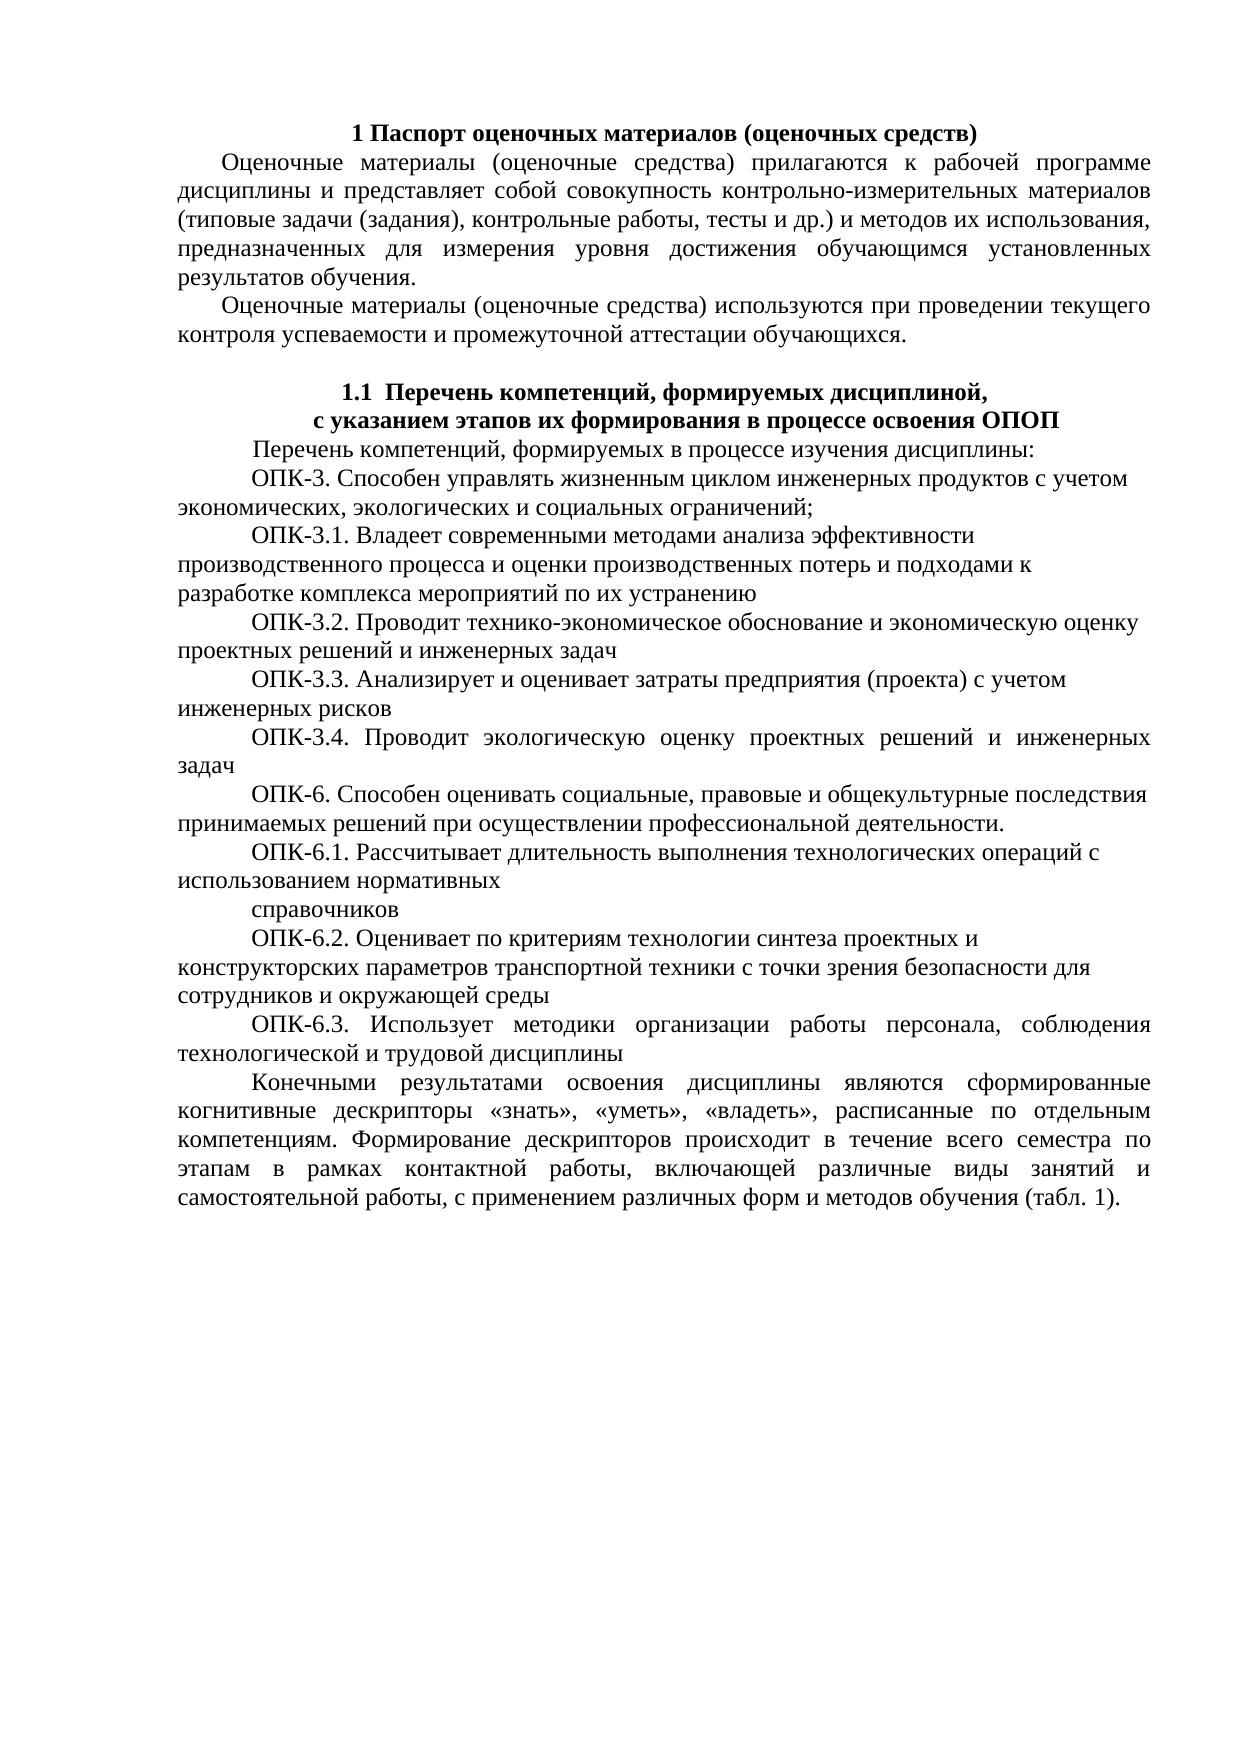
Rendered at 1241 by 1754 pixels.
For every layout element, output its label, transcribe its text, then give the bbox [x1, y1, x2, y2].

text ОПК-6.2. Оценивает по критериям технологии синтеза проектных и конструкторских параметров транспортной техники с точки зрения безопасности для сотрудников и окружающей среды [177, 923, 1152, 1009]
text ОПК-3.4. Проводит экологическую оценку проектных решений и инженерных задач [177, 722, 1152, 779]
list Перечень компетенций, формируемых дисциплиной, [177, 377, 1152, 406]
text Конечными результатами освоения дисциплины являются сформированные когнитивные дескрипторы «знать», «уметь», «владеть», расписанные по отдельным компетенциям. Формирование дескрипторов происходит в течение всего семестра по этапам в рамках контактной работы, включающей различные виды занятий и самостоятельной работы, с применением различных форм и методов обучения (табл. 1). [177, 1067, 1152, 1211]
text ОПК-3. Способен управлять жизненным циклом инженерных продуктов с учетом экономических, экологических и социальных ограничений; [177, 463, 1152, 521]
text ОПК-3.1. Владеет современными методами анализа эффективности производственного процесса и оценки производственных потерь и подходами к разработке комплекса мероприятий по их устранению [177, 521, 1152, 607]
text ОПК-6.1. Рассчитывает длительность выполнения технологических операций с использованием нормативных [177, 837, 1152, 894]
text 1 Паспорт оценочных материалов (оценочных средств) [177, 118, 1152, 147]
text Оценочные материалы (оценочные средства) прилагаются к рабочей программе дисциплины и представляет собой совокупность контрольно-измерительных материалов (типовые задачи (задания), контрольные работы, тесты и др.) и методов их использования, предназначенных для измерения уровня достижения обучающимся установленных результатов обучения. [177, 147, 1152, 291]
text ОПК-3.2. Проводит технико-экономическое обоснование и экономическую оценку проектных решений и инженерных задач [177, 607, 1152, 664]
text Перечень компетенций, формируемых в процессе изучения дисциплины: [177, 434, 1152, 463]
list с указанием этапов их формирования в процессе освоения ОПОП [221, 406, 1152, 434]
text ОПК-6. Способен оценивать социальные, правовые и общекультурные последствия принимаемых решений при осуществлении профессиональной деятельности. [177, 779, 1152, 837]
text ОПК-6.3. Использует методики организации работы персонала, соблюдения технологической и трудовой дисциплины [177, 1009, 1152, 1067]
text Оценочные материалы (оценочные средства) используются при проведении текущего контроля успеваемости и промежуточной аттестации обучающихся. [177, 291, 1152, 348]
text ОПК-3.3. Анализирует и оценивает затраты предприятия (проекта) с учетом инженерных рисков [177, 664, 1152, 722]
text справочников [177, 894, 1152, 923]
